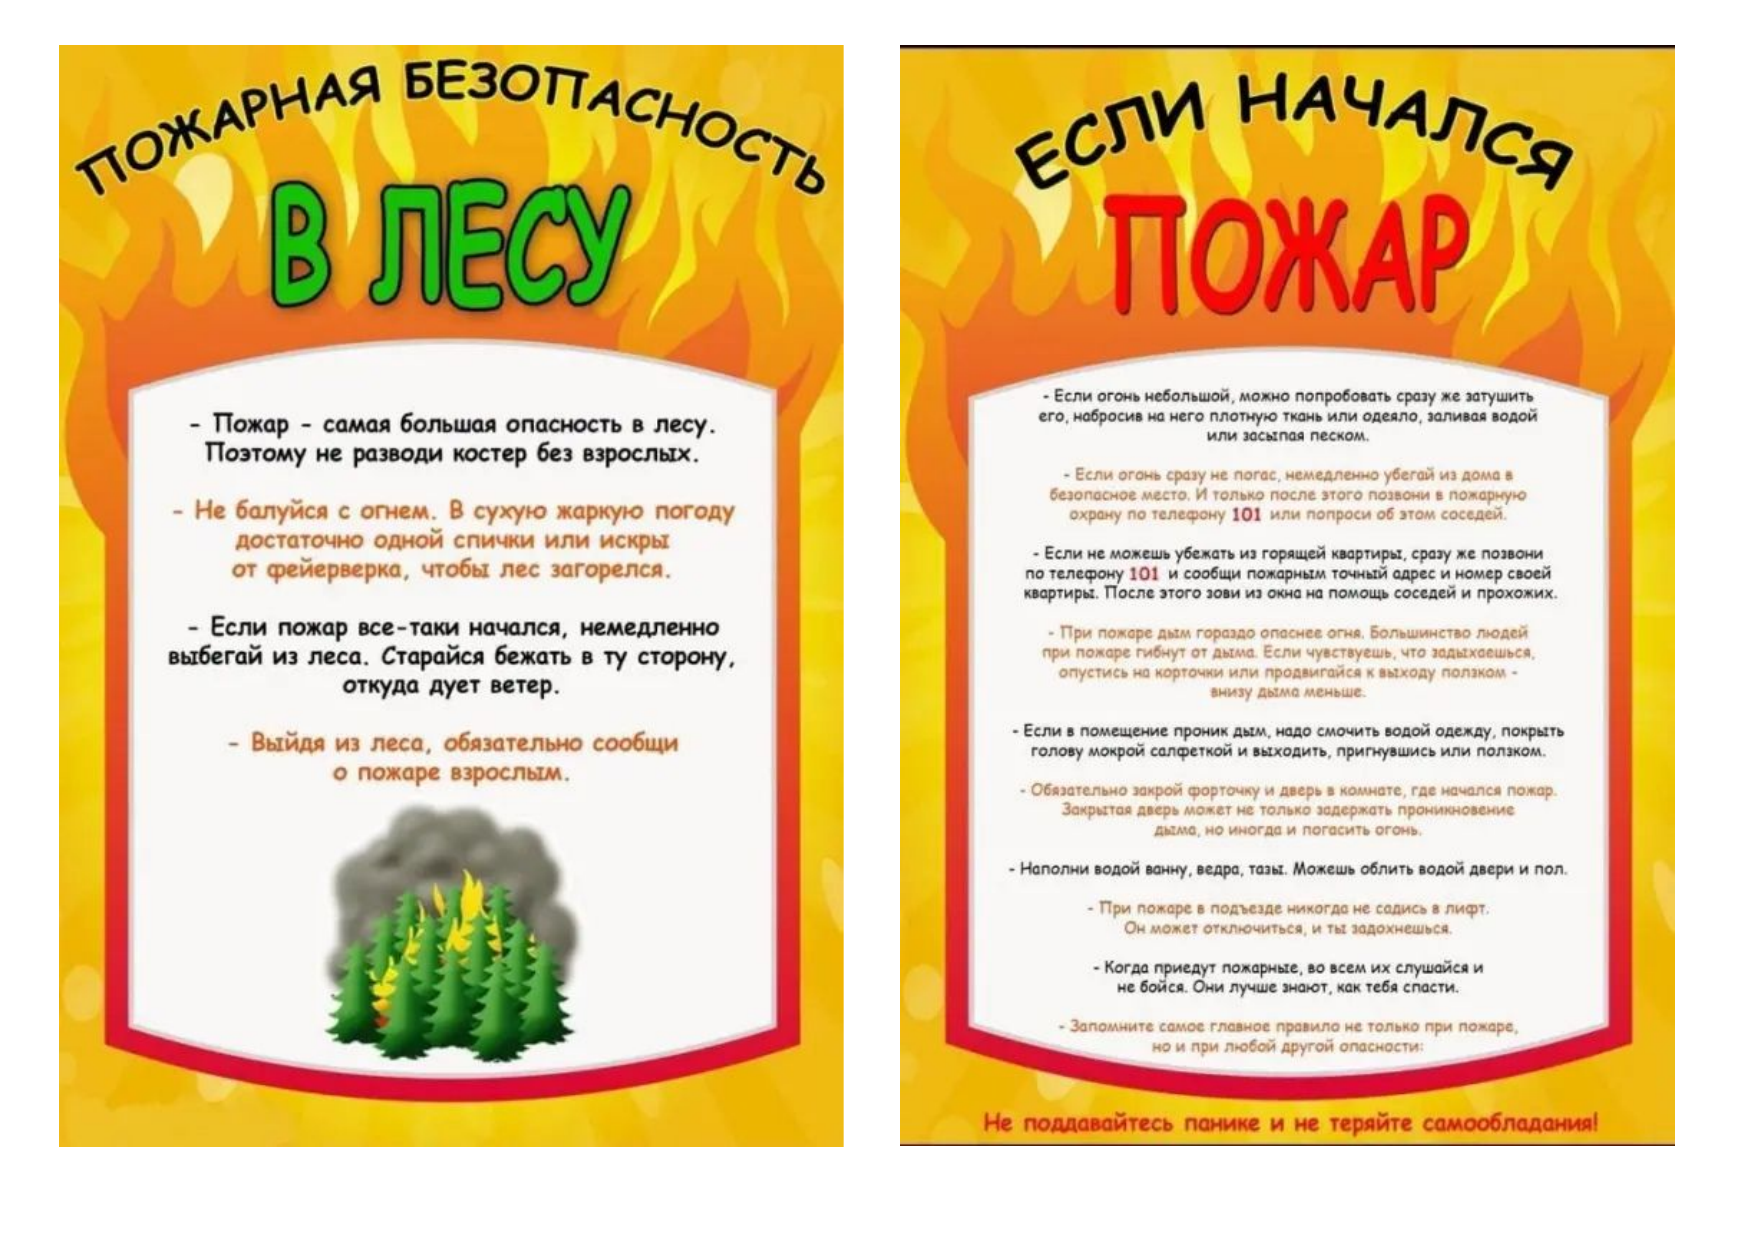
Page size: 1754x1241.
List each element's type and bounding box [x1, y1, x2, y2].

picture [59, 45, 844, 1147]
table_cell [889, 45, 1720, 1211]
table_cell [48, 45, 888, 1211]
picture [900, 45, 1675, 1146]
